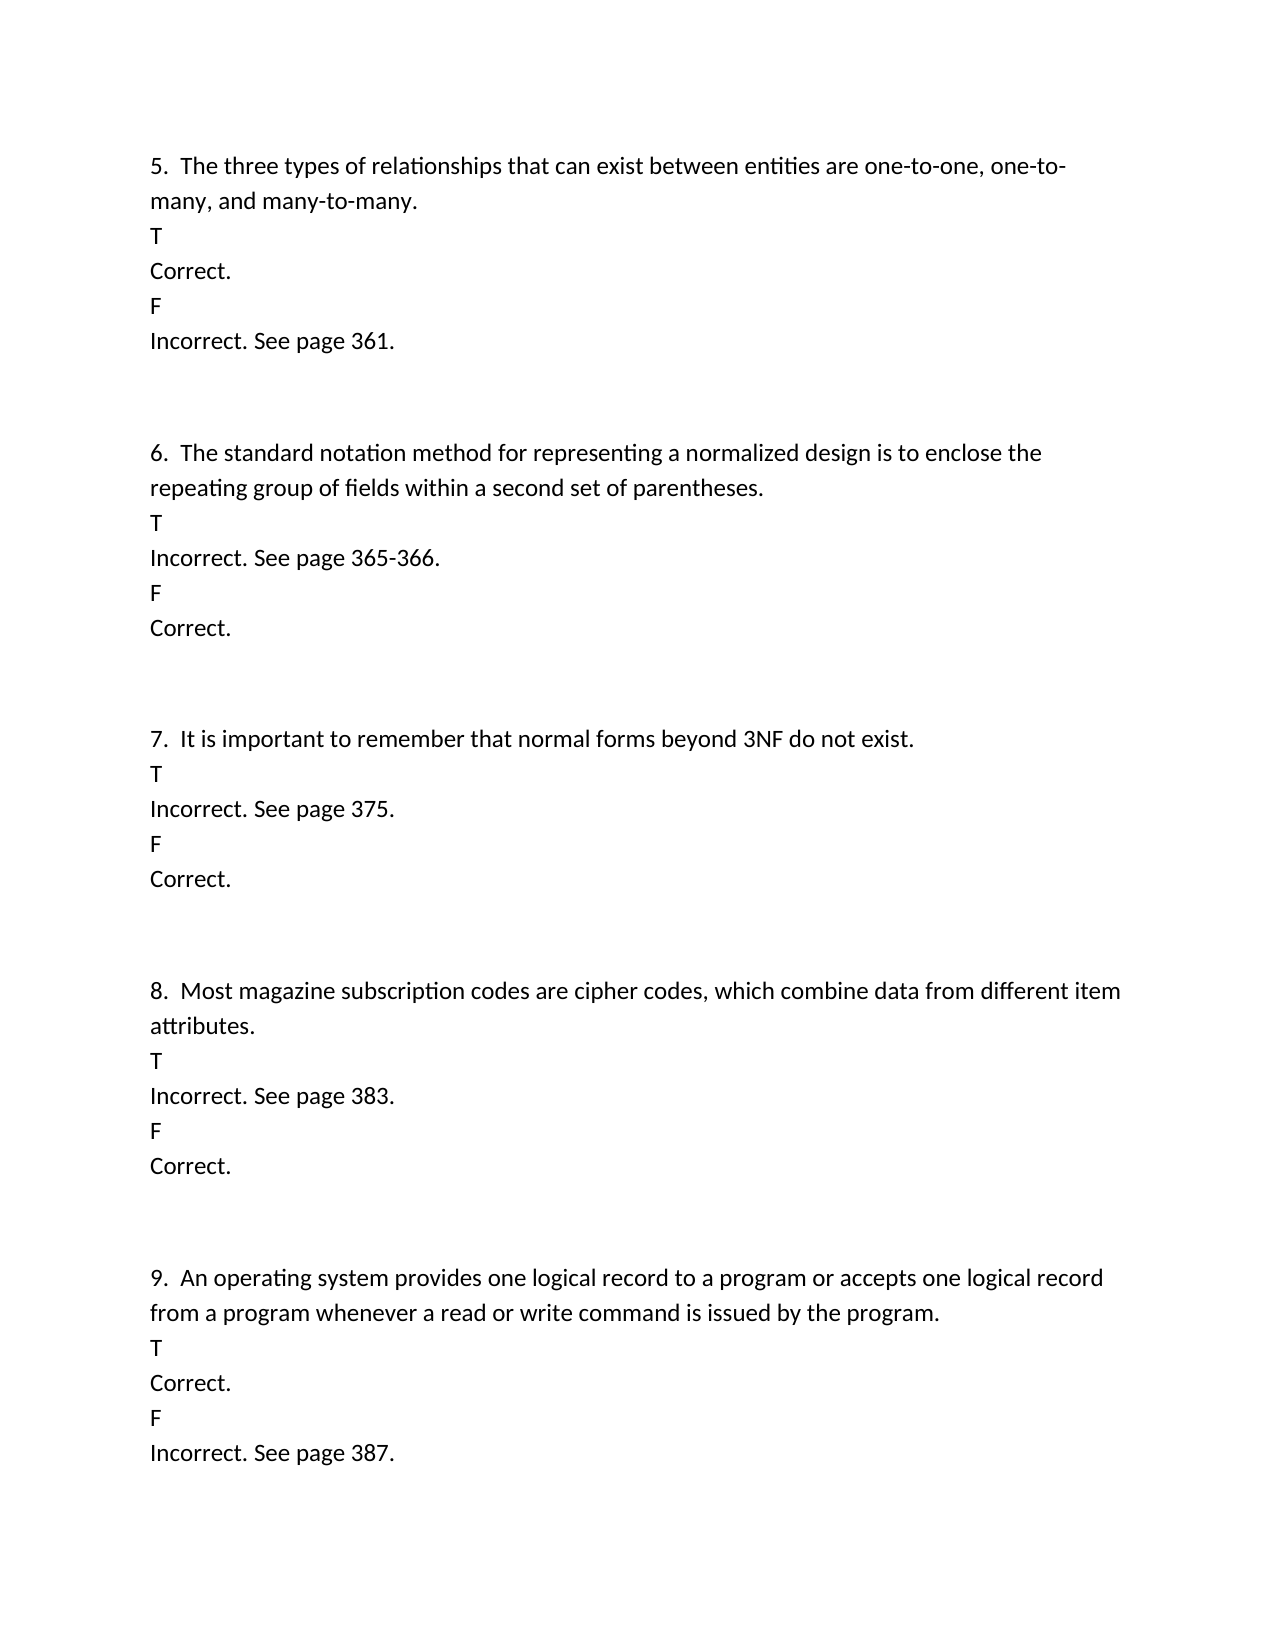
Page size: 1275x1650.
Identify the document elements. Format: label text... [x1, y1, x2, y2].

text 6. The standard notation method for representing a normalized design is to enclose the repeating group of fields within a second set of parentheses. T Incorrect. See page 365-366. F Correct. [150, 437, 1125, 642]
text 5. The three types of relationships that can exist between entities are one-to-one, one-to-many, and many-to-many. T Correct. F Incorrect. See page 361. [150, 150, 1125, 356]
text 9. An operating system provides one logical record to a program or accepts one logical record from a program whenever a read or write command is issued by the program. T Correct. F Incorrect. See page 387. [150, 1262, 1125, 1467]
text 8. Most magazine subscription codes are cipher codes, which combine data from different item attributes. T Incorrect. See page 383. F Correct. [150, 975, 1125, 1181]
text 7. It is important to remember that normal forms beyond 3NF do not exist. T Incorrect. See page 375. F Correct. [150, 723, 1125, 894]
